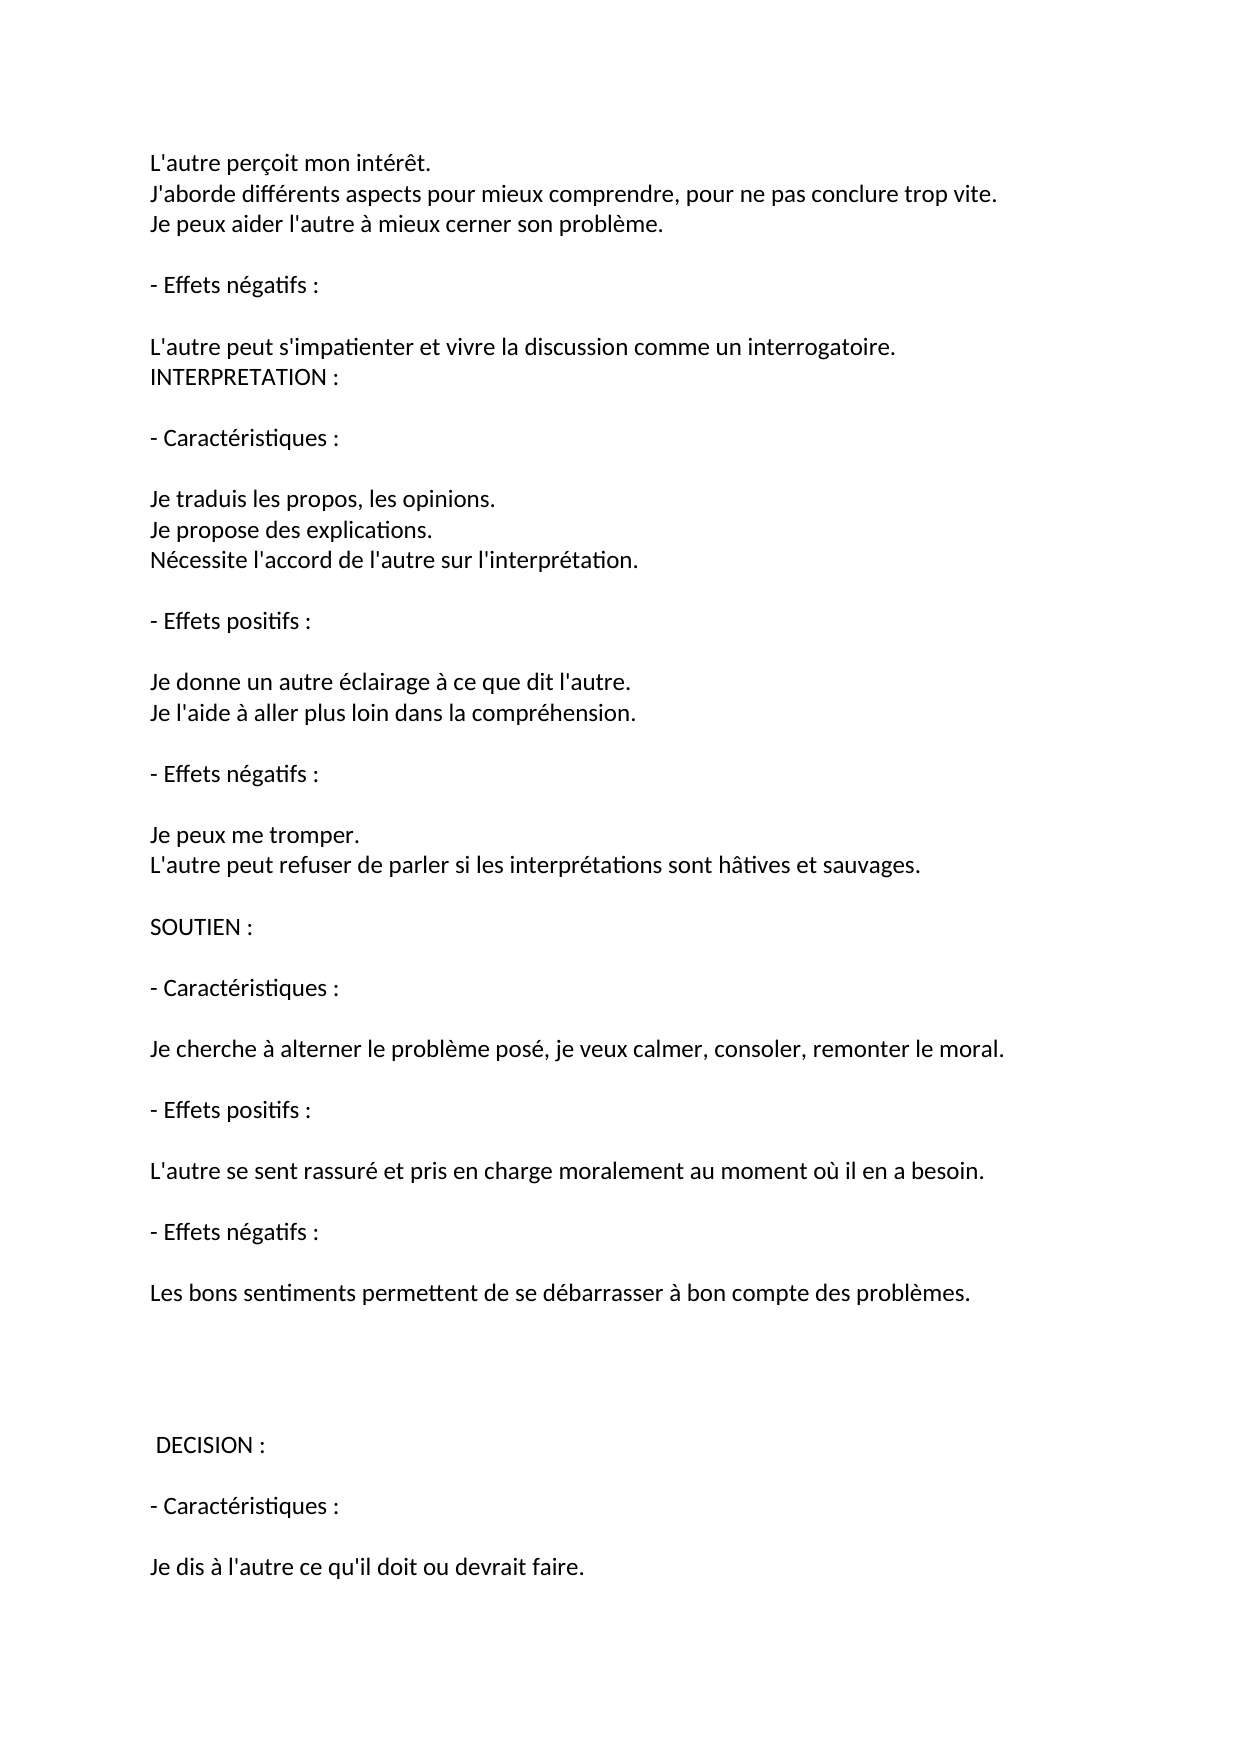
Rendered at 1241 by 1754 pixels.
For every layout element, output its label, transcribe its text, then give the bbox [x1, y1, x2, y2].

text L'autre peut s'impatienter et vivre la discussion comme un interrogatoire. [150, 331, 1090, 361]
text L'autre se sent rassuré et pris en charge moralement au moment où il en a besoin. [150, 1155, 1090, 1185]
text Je propose des explications. [150, 514, 1090, 544]
text - Effets négatifs : [150, 1216, 1090, 1246]
text Les bons sentiments permettent de se débarrasser à bon compte des problèmes. [150, 1277, 1090, 1307]
text - Caractéristiques : [150, 422, 1090, 453]
text DECISION : [150, 1399, 1090, 1460]
text Je peux aider l'autre à mieux cerner son problème. [150, 209, 1090, 239]
text - Caractéristiques : [150, 972, 1090, 1002]
text Je l'aide à aller plus loin dans la compréhension. [150, 697, 1090, 727]
text SOUTIEN : [150, 911, 1090, 941]
text L'autre peut refuser de parler si les interprétations sont hâtives et sauvages. [150, 849, 1090, 880]
text - Caractéristiques : [150, 1491, 1090, 1521]
text Je dis à l'autre ce qu'il doit ou devrait faire. [150, 1552, 1090, 1582]
text INTERPRETATION : [150, 361, 1090, 392]
text - Effets positifs : [150, 605, 1090, 636]
text - Effets positifs : [150, 1094, 1090, 1124]
text Je peux me tromper. [150, 819, 1090, 849]
text L'autre perçoit mon intérêt. [150, 148, 1090, 178]
text Je traduis les propos, les opinions. [150, 483, 1090, 514]
text - Effets négatifs : [150, 758, 1090, 788]
text Nécessite l'accord de l'autre sur l'interprétation. [150, 544, 1090, 575]
text Je cherche à alterner le problème posé, je veux calmer, consoler, remonter le moral. [150, 1033, 1090, 1063]
text - Effets négatifs : [150, 270, 1090, 300]
text Je donne un autre éclairage à ce que dit l'autre. [150, 666, 1090, 697]
text J'aborde différents aspects pour mieux comprendre, pour ne pas conclure trop vite. [150, 178, 1090, 209]
